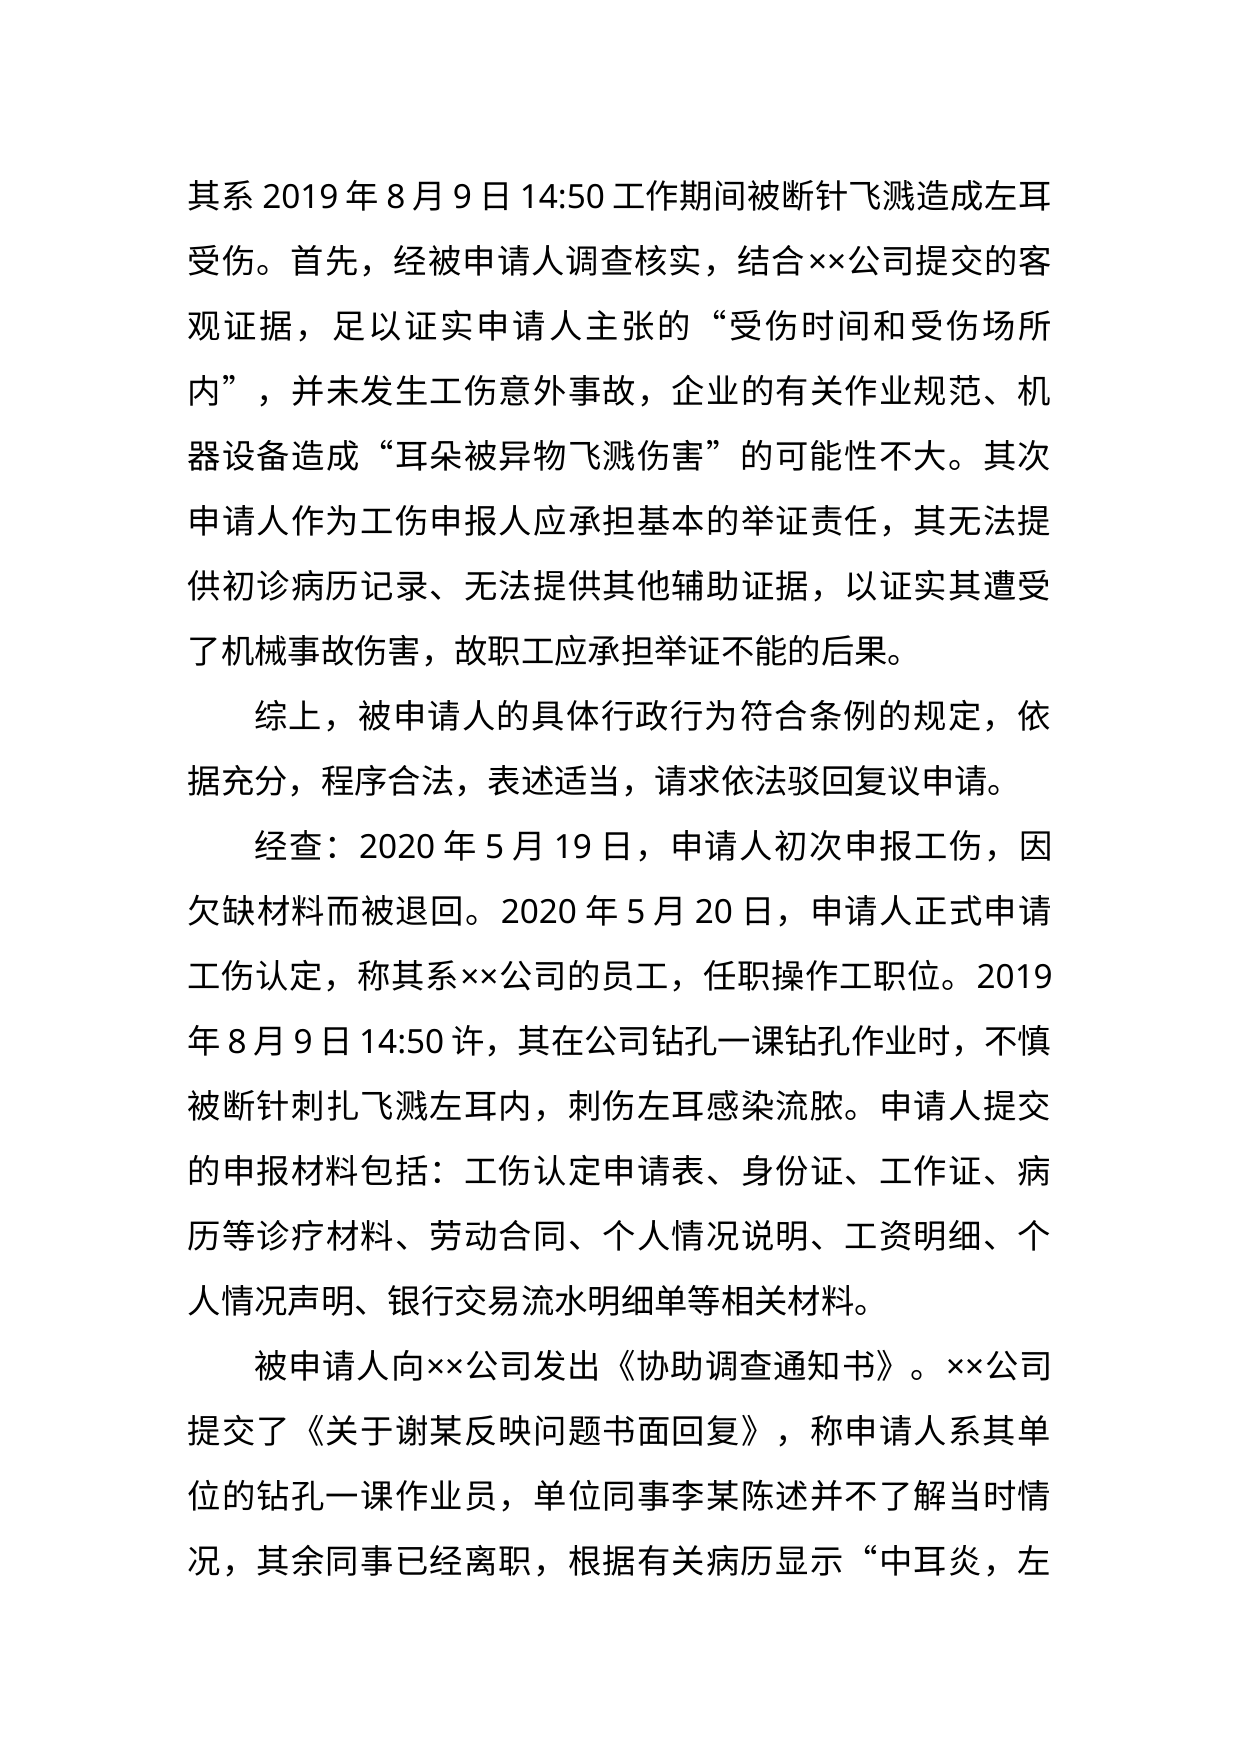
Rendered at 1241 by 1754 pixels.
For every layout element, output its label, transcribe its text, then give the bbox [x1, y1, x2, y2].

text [187, 1332, 1053, 1592]
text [187, 162, 1053, 682]
text 经查：2020年5月19日，申请人初次申报工伤，因欠缺材料而被退回。2020年5月20日，申请人正式申请工伤认定，称其系××公司的员工，任职操作工职位。2019年8月9日14:50许，其在公司钻孔一课钻孔作业时，不慎被断针刺扎飞溅左耳内，刺伤左耳感染流脓。申请人提交的申报材料包括：工伤认定申请表、身份证、工作证、病历等诊疗材料、劳动合同、个人情况说明、工资明细、个人情况声明、银行交易流水明细单等相关材料。 [187, 812, 1053, 1332]
text 综上，被申请人的具体行政行为符合条例的规定，依据充分，程序合法，表述适当，请求依法驳回复议申请。 [187, 682, 1053, 812]
